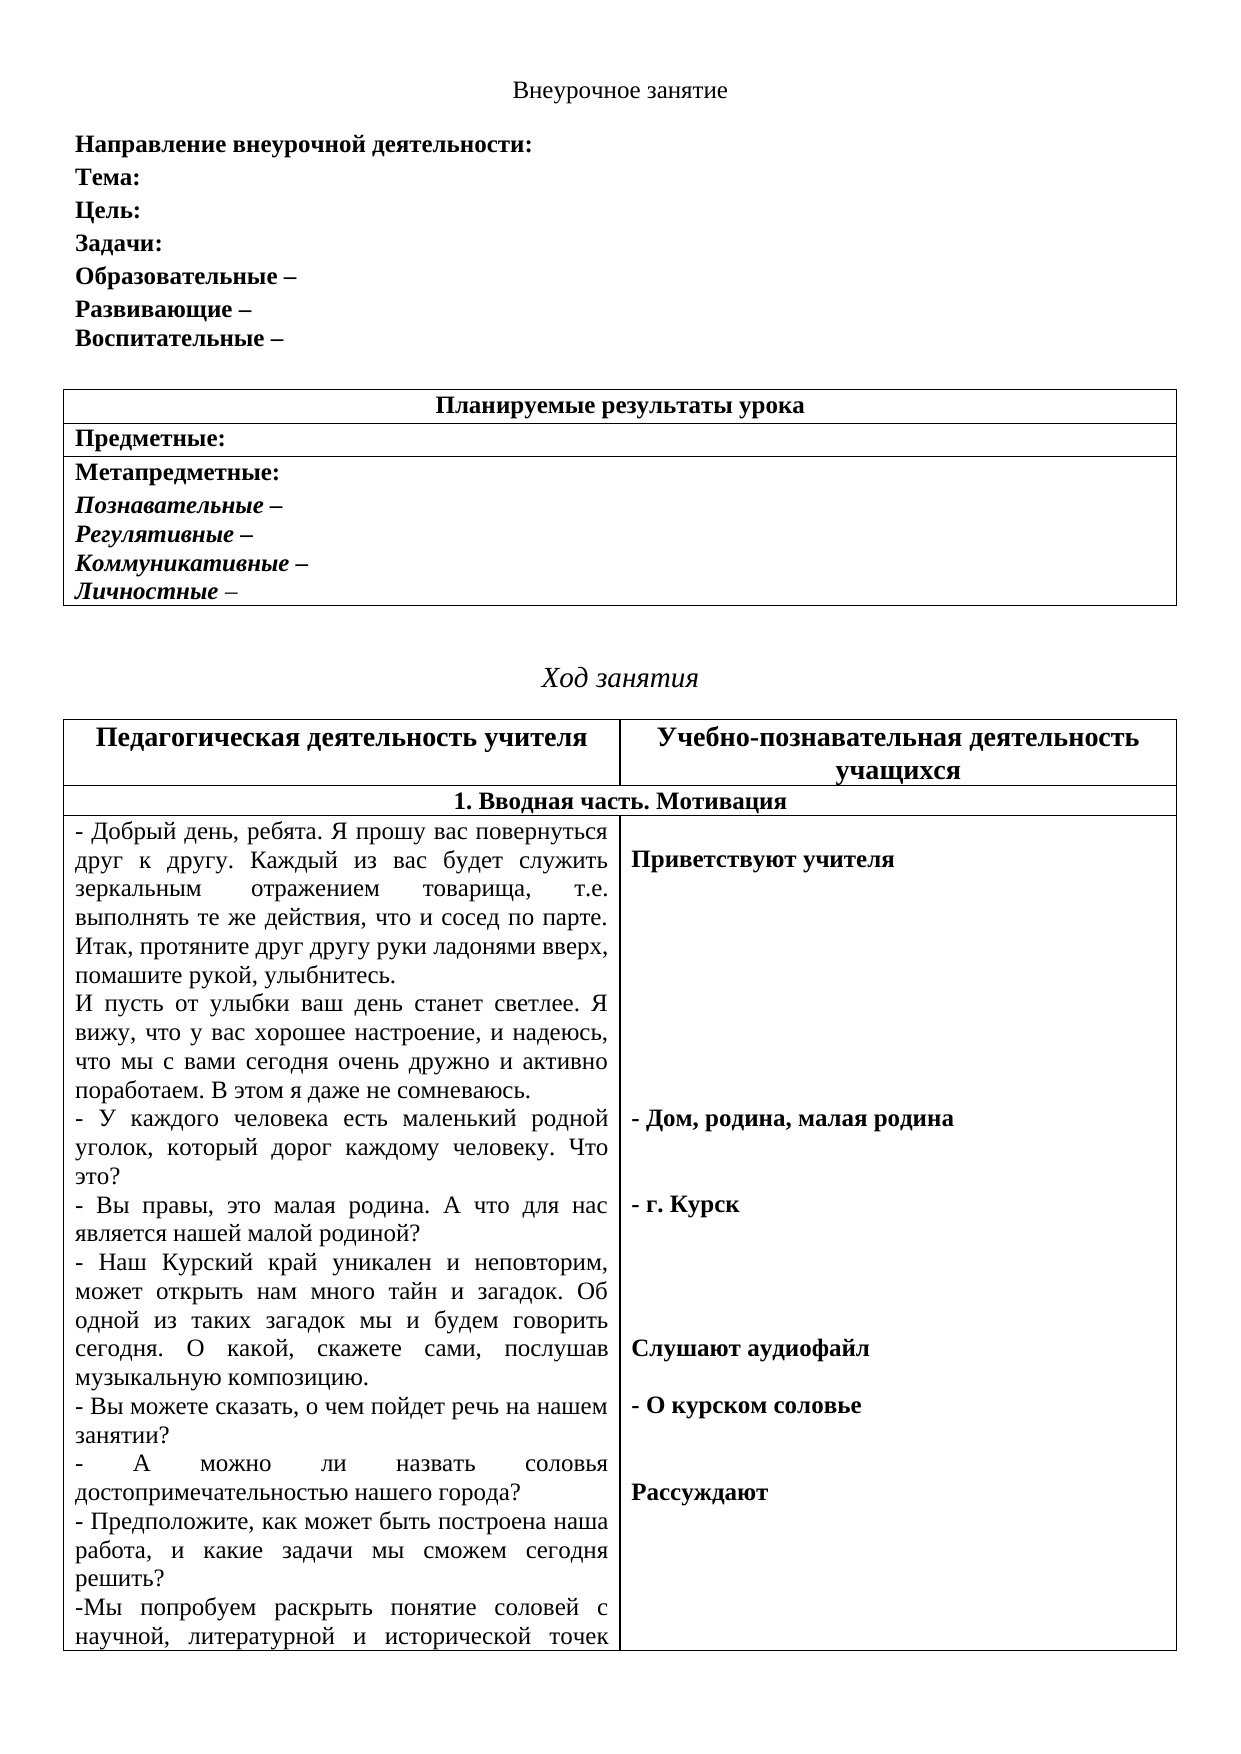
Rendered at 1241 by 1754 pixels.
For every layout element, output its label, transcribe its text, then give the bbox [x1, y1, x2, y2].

text Внеурочное занятие [75, 75, 1165, 104]
text Направление внеурочной деятельности: [75, 129, 1165, 158]
table_header Педагогическая деятельность учителя [64, 720, 619, 785]
text Цель: [75, 195, 1165, 224]
text Тема: [75, 162, 1165, 191]
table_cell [64, 816, 619, 1650]
text Воспитательные – [75, 323, 1165, 351]
text Ход занятия [75, 660, 1165, 693]
table_cell Предметные: [64, 424, 1176, 456]
table_cell Метапредметные: Познавательные – Регулятивные – Коммуникативные – Личностные – [64, 457, 1176, 605]
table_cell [621, 816, 1176, 1650]
text Образовательные – [75, 261, 1165, 290]
table_header Планируемые результаты урока [64, 390, 1176, 422]
text Развивающие – [75, 294, 1165, 323]
table_cell 1. Вводная часть. Мотивация [64, 786, 1176, 815]
table_header Учебно-познавательная деятельность учащихся [621, 720, 1176, 785]
text Задачи: [75, 228, 1165, 257]
